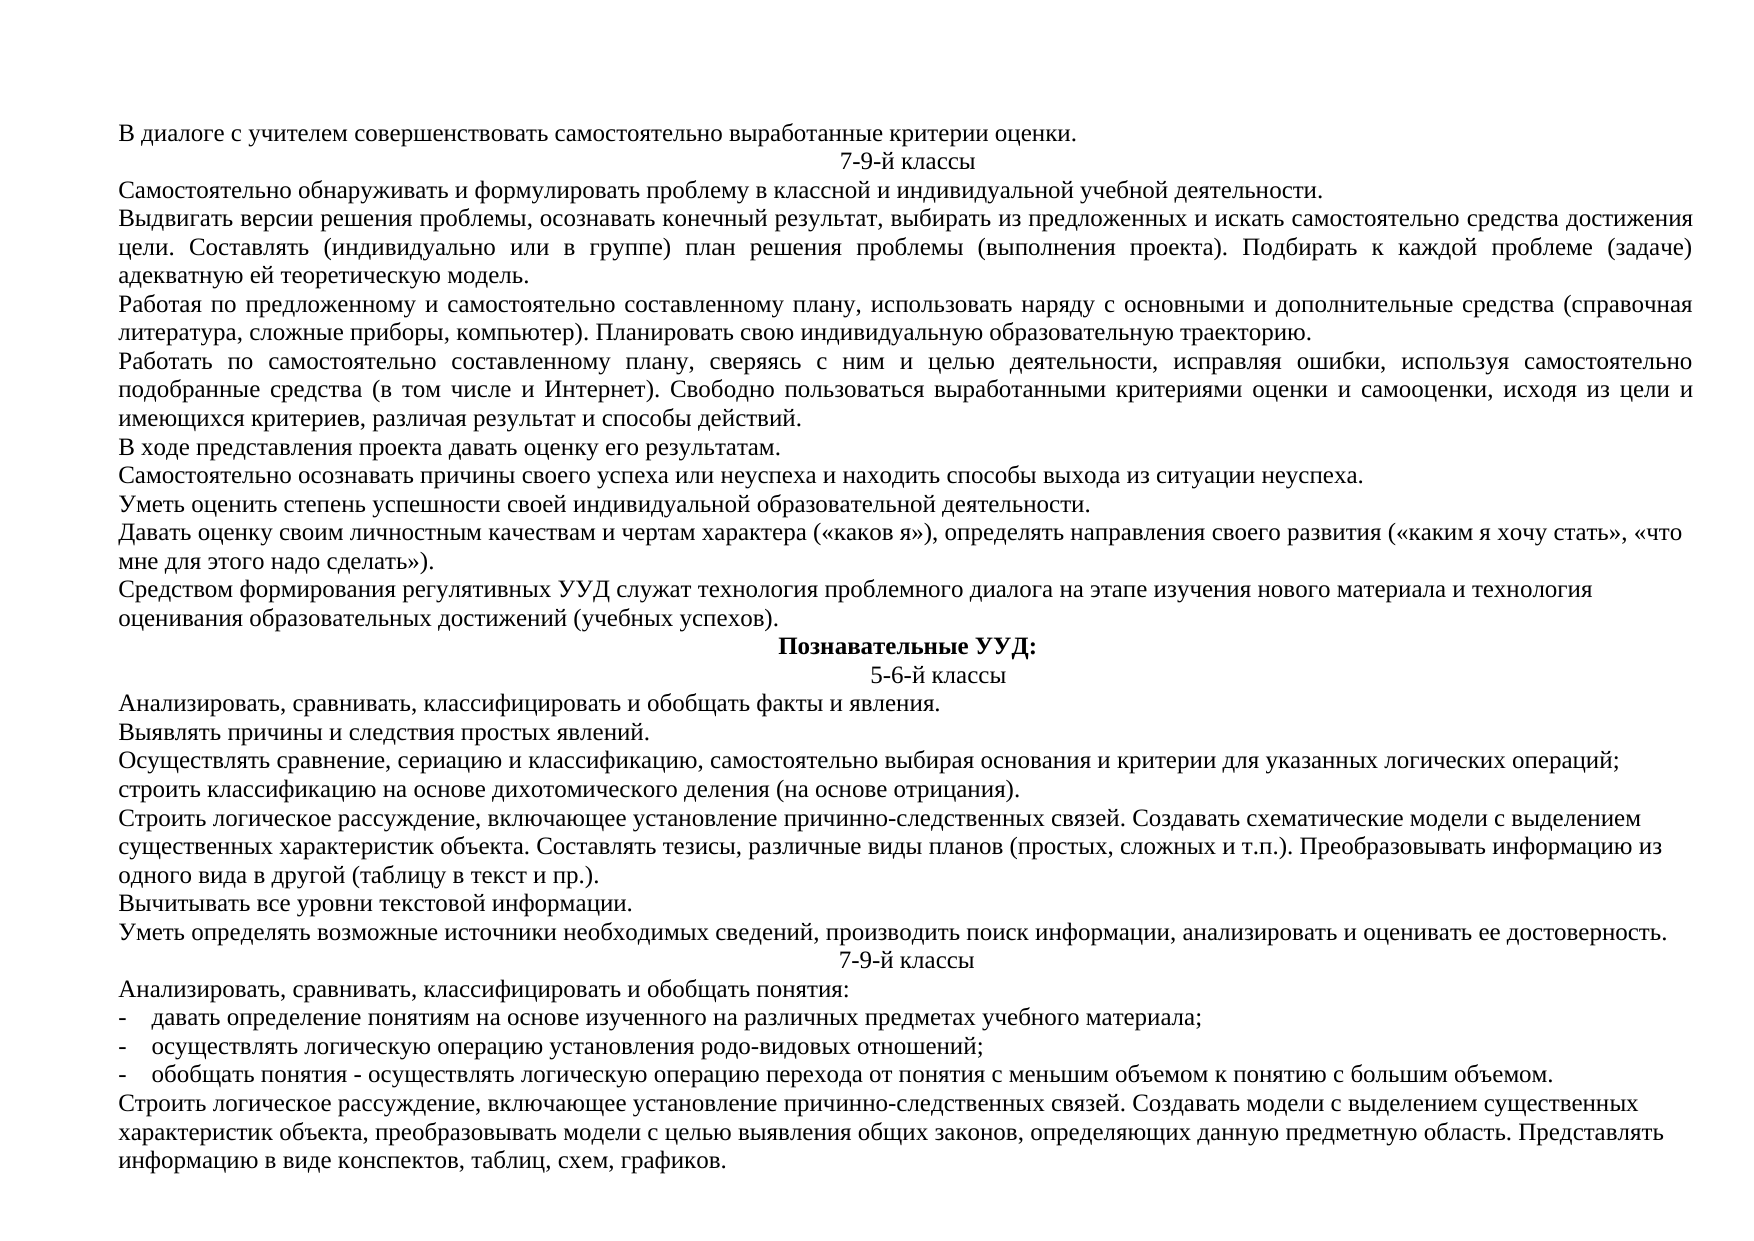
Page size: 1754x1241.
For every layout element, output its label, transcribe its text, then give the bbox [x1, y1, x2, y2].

text Работать по самостоятельно составленному плану, сверяясь с ним и целью деятельности, исправляя ошибки, используя самостоятельно подобранные средства (в том числе и Интернет). Свободно пользоваться выработанными критериями оценки и самооценки, исходя из цели и имеющихся критериев, различая результат и способы действий. [118, 346, 1695, 432]
text Выявлять причины и следствия простых явлений. [118, 717, 1695, 746]
text Уметь оценить степень успешности своей индивидуальной образовательной деятельности. [118, 489, 1695, 518]
text Давать оценку своим личностным качествам и чертам характера («каков я»), определять направления своего развития («каким я хочу стать», «что мне для этого надо сделать»). [118, 518, 1695, 575]
text Вычитывать все уровни текстовой информации. [118, 889, 1695, 917]
text 5-6-й классы [870, 660, 1695, 689]
text В диалоге с учителем совершенствовать самостоятельно выработанные критерии оценки. [118, 118, 1695, 147]
text Строить логическое рассуждение, включающее установление причинно-следственных связей. Создавать схематические модели с выделением существенных характеристик объекта. Составлять тезисы, различные виды планов (простых, сложных и т.п.). Преобразовывать информацию из одного вида в другой (таблицу в текст и пр.). [118, 803, 1695, 889]
text Анализировать, сравнивать, классифицировать и обобщать понятия: [118, 974, 1695, 1003]
text Выдвигать версии решения проблемы, осознавать конечный результат, выбирать из предложенных и искать самостоятельно средства достижения цели. Составлять (индивидуально или в группе) план решения проблемы (выполнения проекта). Подбирать к каждой проблеме (задаче) адекватную ей теоретическую модель. [118, 204, 1695, 289]
text 7-9-й классы [120, 147, 1695, 175]
text Средством формирования регулятивных УУД служат технология проблемного диалога на этапе изучения нового материала и технология оценивания образовательных достижений (учебных успехов). [118, 575, 1695, 632]
text 7-9-й классы [118, 946, 1695, 974]
list осуществлять логическую операцию установления родо-видовых отношений; [118, 1031, 1695, 1060]
text Работая по предложенному и самостоятельно составленному плану, использовать наряду с основными и дополнительные средства (справочная литература, сложные приборы, компьютер). Планировать свою индивидуальную образовательную траекторию. [118, 289, 1695, 346]
text Самостоятельно осознавать причины своего успеха или неуспеха и находить способы выхода из ситуации неуспеха. [118, 461, 1695, 489]
list обобщать понятия - осуществлять логическую операцию перехода от понятия с меньшим объемом к понятию с большим объемом. [118, 1060, 1695, 1088]
text Осуществлять сравнение, сериацию и классификацию, самостоятельно выбирая основания и критерии для указанных логических операций; строить классификацию на основе дихотомического деления (на основе отрицания). [118, 746, 1695, 803]
text Строить логическое рассуждение, включающее установление причинно-следственных связей. Создавать модели с выделением существенных характеристик объекта, преобразовывать модели с целью выявления общих законов, определяющих данную предметную область. Представлять информацию в виде конспектов, таблиц, схем, графиков. [118, 1088, 1695, 1174]
text Уметь определять возможные источники необходимых сведений, производить поиск информации, анализировать и оценивать ее достоверность. [118, 917, 1695, 946]
text Познавательные УУД: [120, 632, 1695, 660]
text Самостоятельно обнаруживать и формулировать проблему в классной и индивидуальной учебной деятельности. [118, 175, 1695, 204]
list давать определение понятиям на основе изученного на различных предметах учебного материала; [118, 1003, 1695, 1031]
text Анализировать, сравнивать, классифицировать и обобщать факты и явления. [118, 689, 1695, 717]
text В ходе представления проекта давать оценку его результатам. [118, 432, 1695, 461]
